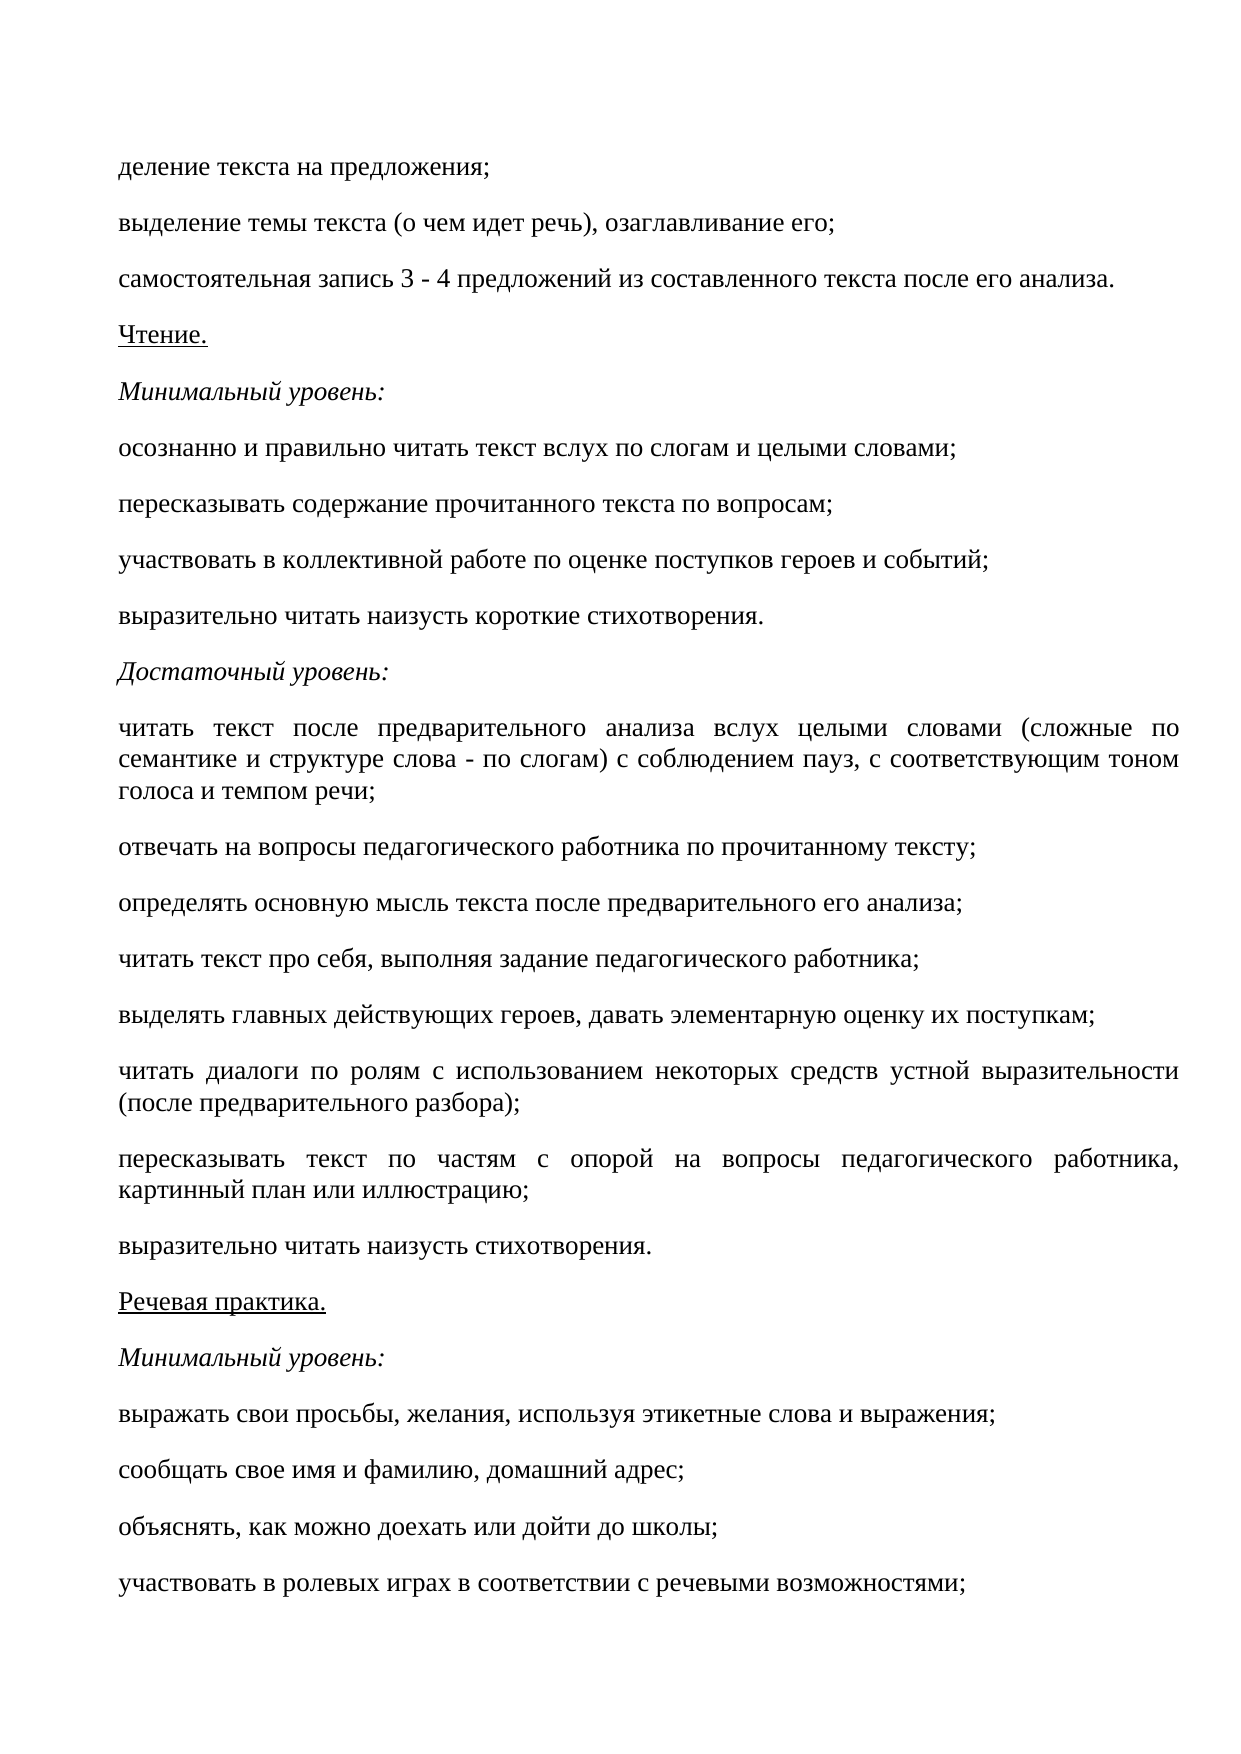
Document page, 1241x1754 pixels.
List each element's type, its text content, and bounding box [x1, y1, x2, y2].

text объяснять, как можно доехать или дойти до школы; [118, 1510, 1181, 1541]
text участвовать в коллективной работе по оценке поступков героев и событий; [118, 543, 1181, 574]
text Речевая практика. [118, 1285, 1181, 1316]
text деление текста на предложения; [118, 150, 1181, 181]
text самостоятельная запись 3 - 4 предложений из составленного текста после его анализа. [118, 262, 1181, 293]
text выразительно читать наизусть стихотворения. [118, 1229, 1181, 1260]
text Достаточный уровень: [118, 655, 1181, 686]
text сообщать свое имя и фамилию, домашний адрес; [118, 1454, 1181, 1485]
text выражать свои просьбы, желания, используя этикетные слова и выражения; [118, 1397, 1181, 1429]
text пересказывать текст по частям с опорой на вопросы педагогического работника, картинный план или иллюстрацию; [118, 1142, 1181, 1204]
text отвечать на вопросы педагогического работника по прочитанному тексту; [118, 830, 1181, 861]
text читать текст после предварительного анализа вслух целыми словами (сложные по семантике и структуре слова - по слогам) с соблюдением пауз, с соответствующим тоном голоса и темпом речи; [118, 711, 1181, 805]
text пересказывать содержание прочитанного текста по вопросам; [118, 487, 1181, 518]
text Минимальный уровень: [118, 374, 1181, 406]
text выделять главных действующих героев, давать элементарную оценку их поступкам; [118, 998, 1181, 1029]
text читать диалоги по ролям с использованием некоторых средств устной выразительности (после предварительного разбора); [118, 1054, 1181, 1117]
text выразительно читать наизусть короткие стихотворения. [118, 599, 1181, 630]
text читать текст про себя, выполняя задание педагогического работника; [118, 942, 1181, 973]
text Минимальный уровень: [118, 1341, 1181, 1372]
text определять основную мысль текста после предварительного его анализа; [118, 886, 1181, 917]
text Чтение. [118, 318, 1181, 349]
text выделение темы текста (о чем идет речь), озаглавливание его; [118, 206, 1181, 237]
text участвовать в ролевых играх в соответствии с речевыми возможностями; [118, 1566, 1181, 1597]
text осознанно и правильно читать текст вслух по слогам и целыми словами; [118, 431, 1181, 462]
